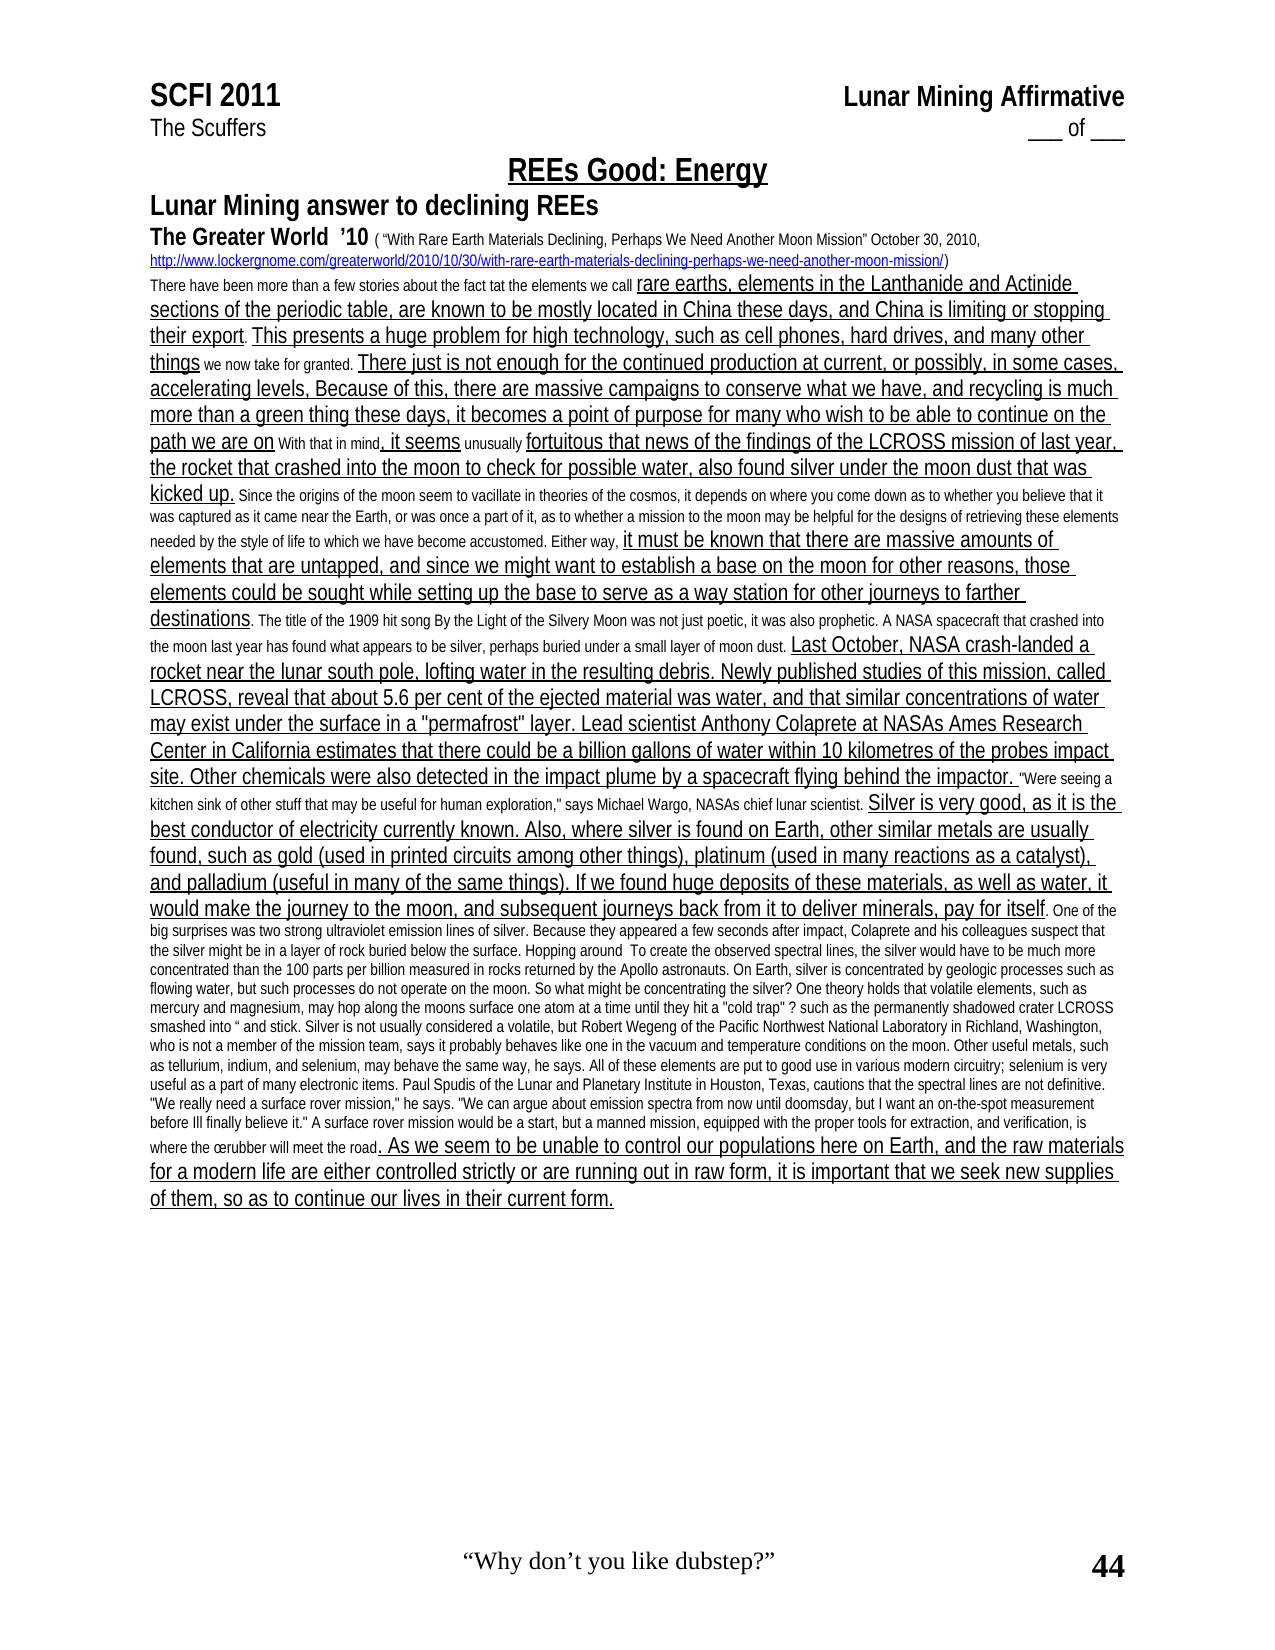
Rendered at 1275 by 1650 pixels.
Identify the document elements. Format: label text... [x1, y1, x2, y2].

text REEs Good: Energy [150, 150, 1125, 188]
text The Greater World ’10 ( “With Rare Earth Materials Declining, Perhaps We Need Another Moon Mission” October 30, 2010, http://www.lockergnome.com/greaterworld/2010/10/30/with-rare-earth-materials-declining-perhaps-we-need-another-moon-mission/) [150, 222, 1125, 269]
text There have been more than a few stories about the fact tat the elements we call rare earths, elements in the Lanthanide and Actinide sections of the periodic table, are known to be mostly located in China these days, and China is limiting or stopping their export. This presents a huge problem for high technology, such as cell phones, hard drives, and many other things we now take for granted. There just is not enough for the continued production at current, or possibly, in some cases, accelerating levels, Because of this, there are massive campaigns to conserve what we have, and recycling is much more than a green thing these days, it becomes a point of purpose for many who wish to be able to continue on the path we are on With that in mind, it seems unusually fortuitous that news of the findings of the LCROSS mission of last year, the rocket that crashed into the moon to check for possible water, also found silver under the moon dust that was kicked up. Since the origins of the moon seem to vacillate in theories of the cosmos, it depends on where you come down as to whether you believe that it was captured as it came near the Earth, or was once a part of it, as to whether a mission to the moon may be helpful for the designs of retrieving these elements needed by the style of life to which we have become accustomed. Either way, it must be known that there are massive amounts of elements that are untapped, and since we might want to establish a base on the moon for other reasons, those elements could be sought while setting up the base to serve as a way station for other journeys to farther destinations. The title of the 1909 hit song By the Light of the Silvery Moon was not just poetic, it was also prophetic. A NASA spacecraft that crashed into the moon last year has found what appears to be silver, perhaps buried under a small layer of moon dust. Last October, NASA crash-landed a rocket near the lunar south pole, lofting water in the resulting debris. Newly published studies of this mission, called LCROSS, reveal that about 5.6 per cent of the ejected material was water, and that similar concentrations of water may exist under the surface in a "permafrost" layer. Lead scientist Anthony Colaprete at NASAs Ames Research Center in California estimates that there could be a billion gallons of water within 10 kilometres of the probes impact site. Other chemicals were also detected in the impact plume by a spacecraft flying behind the impactor. "Were seeing a kitchen sink of other stuff that may be useful for human exploration," says Michael Wargo, NASAs chief lunar scientist. Silver is very good, as it is the best conductor of electricity currently known. Also, where silver is found on Earth, other similar metals are usually found, such as gold (used in printed circuits among other things), platinum (used in many reactions as a catalyst), and palladium (useful in many of the same things). If we found huge deposits of these materials, as well as water, it would make the journey to the moon, and subsequent journeys back from it to deliver minerals, pay for itself. One of the big surprises was two strong ultraviolet emission lines of silver. Because they appeared a few seconds after impact, Colaprete and his colleagues suspect that the silver might be in a layer of rock buried below the surface. Hopping around To create the observed spectral lines, the silver would have to be much more concentrated than the 100 parts per billion measured in rocks returned by the Apollo astronauts. On Earth, silver is concentrated by geologic processes such as flowing water, but such processes do not operate on the moon. So what might be concentrating the silver? One theory holds that volatile elements, such as mercury and magnesium, may hop along the moons surface one atom at a time until they hit a "cold trap" ? such as the permanently shadowed crater LCROSS smashed into “ and stick. Silver is not usually considered a volatile, but Robert Wegeng of the Pacific Northwest National Laboratory in Richland, Washington, who is not a member of the mission team, says it probably behaves like one in the vacuum and temperature conditions on the moon. Other useful metals, such as tellurium, indium, and selenium, may behave the same way, he says. All of these elements are put to good use in various modern circuitry; selenium is very useful as a part of many electronic items. Paul Spudis of the Lunar and Planetary Institute in Houston, Texas, cautions that the spectral lines are not definitive. "We really need a surface rover mission," he says. "We can argue about emission spectra from now until doomsday, but I want an on-the-spot measurement before Ill finally believe it." A surface rover mission would be a start, but a manned mission, equipped with the proper tools for extraction, and verification, is where the œrubber will meet the road. As we seem to be unable to control our populations here on Earth, and the raw materials for a modern life are either controlled strictly or are running out in raw form, it is important that we seek new supplies of them, so as to continue our lives in their current form. [150, 269, 1125, 1211]
text Lunar Mining answer to declining REEs [150, 188, 1125, 222]
